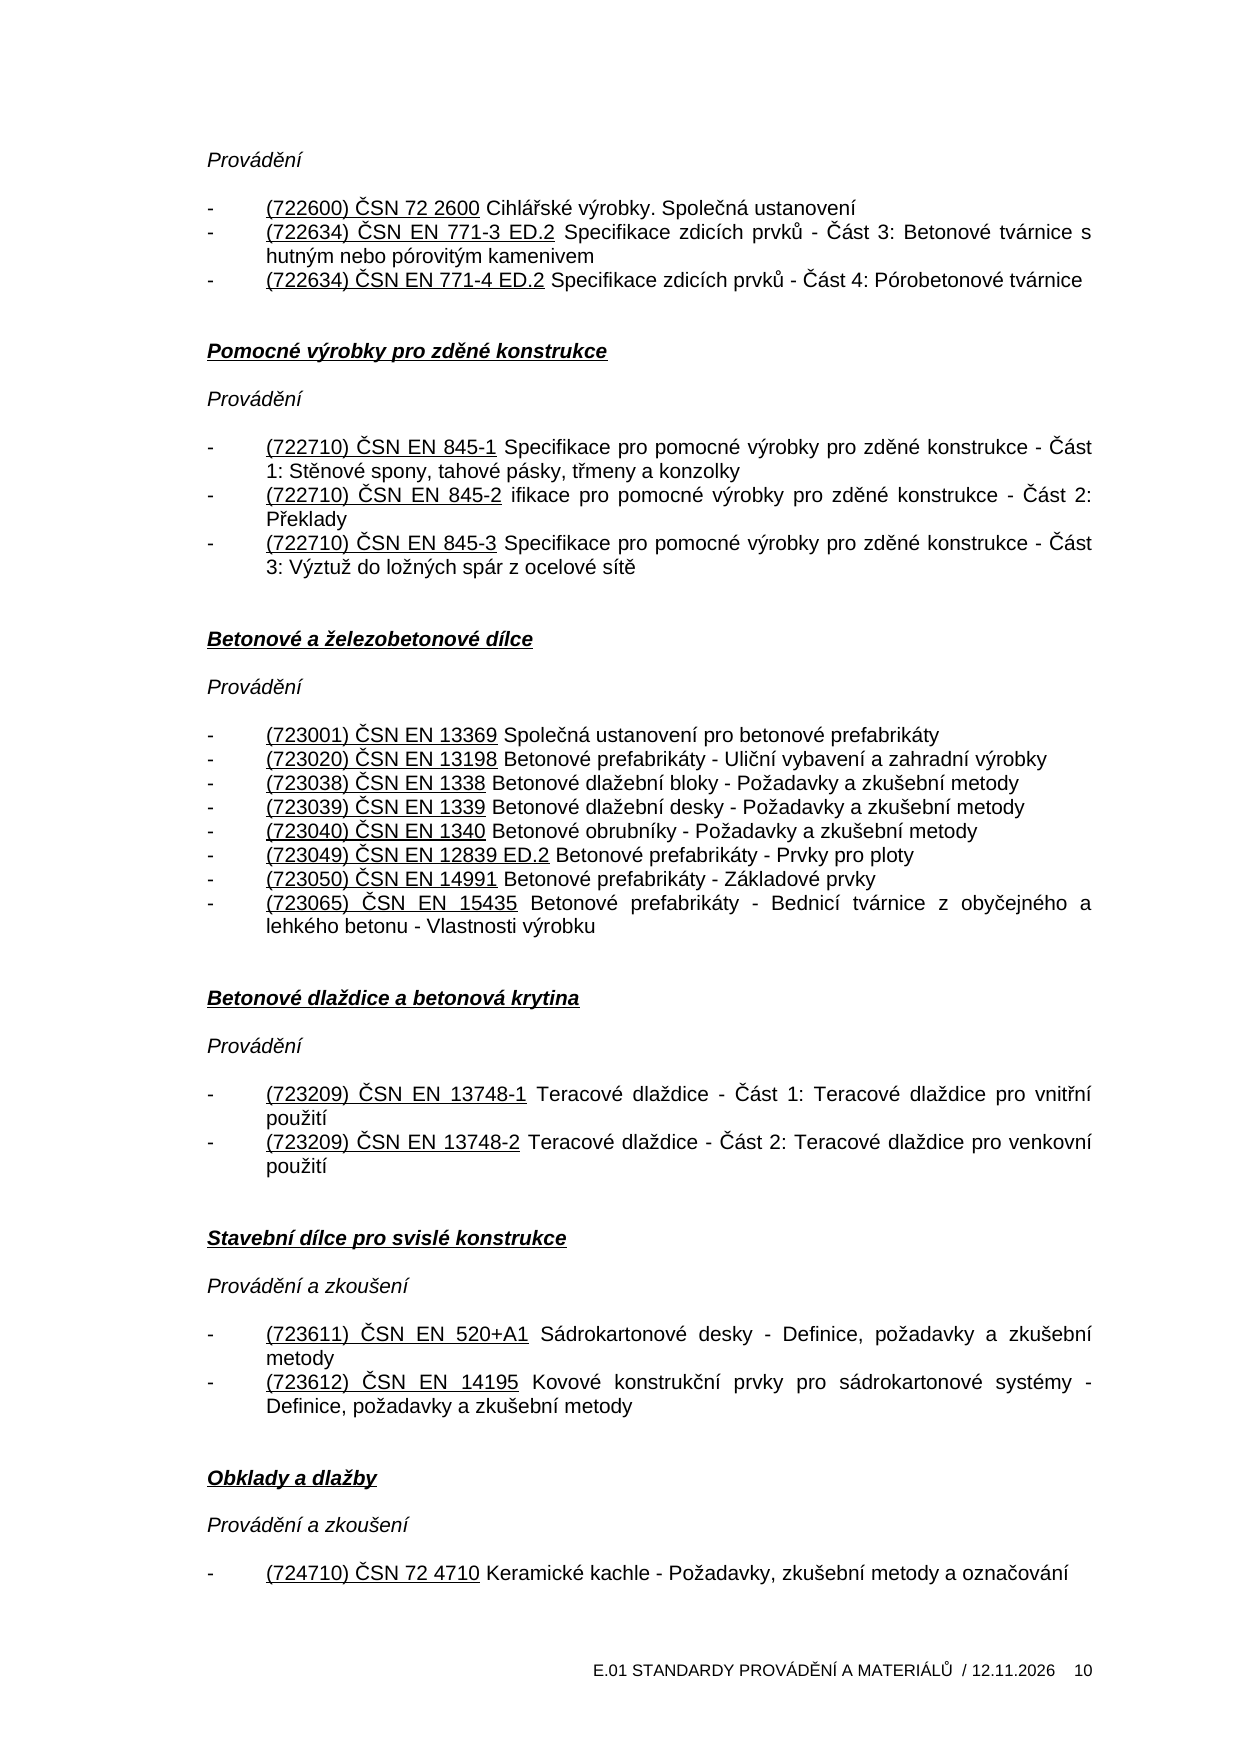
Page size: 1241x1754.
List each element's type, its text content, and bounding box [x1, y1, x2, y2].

list (723001) ČSN EN 13369 Společná ustanovení pro betonové prefabrikáty [207, 723, 1092, 747]
list (723612) ČSN EN 14195 Kovové konstrukční prvky pro sádrokartonové systémy - Definice, požadavky a zkušební metody [207, 1369, 1092, 1417]
text Provádění [207, 675, 1092, 699]
list (723020) ČSN EN 13198 Betonové prefabrikáty - Uliční vybavení a zahradní výrobky [207, 747, 1092, 771]
list (722634) ČSN EN 771-3 ED.2 Specifikace zdicích prvků - Část 3: Betonové tvárnice s hutným nebo pórovitým kamenivem [207, 219, 1092, 267]
text Provádění [207, 148, 1092, 172]
text Betonové dlaždice a betonová krytina [207, 986, 1092, 1010]
list (724710) ČSN 72 4710 Keramické kachle - Požadavky, zkušební metody a označování [207, 1561, 1092, 1585]
list (723611) ČSN EN 520+A1 Sádrokartonové desky - Definice, požadavky a zkušební metody [207, 1322, 1092, 1369]
list (723050) ČSN EN 14991 Betonové prefabrikáty - Základové prvky [207, 866, 1092, 890]
text Provádění a zkoušení [207, 1513, 1092, 1537]
text Provádění [207, 1034, 1092, 1058]
list (722710) ČSN EN 845-1 Specifikace pro pomocné výrobky pro zděné konstrukce - Část 1: Stěnové spony, tahové pásky, třmeny a konzolky [207, 435, 1092, 483]
text Pomocné výrobky pro zděné konstrukce [207, 339, 1092, 363]
list (723040) ČSN EN 1340 Betonové obrubníky - Požadavky a zkušební metody [207, 818, 1092, 842]
list (723049) ČSN EN 12839 ED.2 Betonové prefabrikáty - Prvky pro ploty [207, 842, 1092, 866]
text Provádění [207, 387, 1092, 411]
list (723065) ČSN EN 15435 Betonové prefabrikáty - Bednicí tvárnice z obyčejného a lehkého betonu - Vlastnosti výrobku [207, 890, 1092, 938]
list (722710) ČSN EN 845-3 Specifikace pro pomocné výrobky pro zděné konstrukce - Část 3: Výztuž do ložných spár z ocelové sítě [207, 531, 1092, 579]
text Betonové a železobetonové dílce [207, 627, 1092, 651]
list (723039) ČSN EN 1339 Betonové dlažební desky - Požadavky a zkušební metody [207, 794, 1092, 818]
list (723209) ČSN EN 13748-1 Teracové dlaždice - Část 1: Teracové dlaždice pro vnitřní použití [207, 1082, 1092, 1130]
list (723038) ČSN EN 1338 Betonové dlažební bloky - Požadavky a zkušební metody [207, 771, 1092, 794]
list (722710) ČSN EN 845-2 ifikace pro pomocné výrobky pro zděné konstrukce - Část 2: Překlady [207, 483, 1092, 531]
list (722634) ČSN EN 771-4 ED.2 Specifikace zdicích prvků - Část 4: Pórobetonové tvárnice [207, 267, 1092, 291]
list (722600) ČSN 72 2600 Cihlářské výrobky. Společná ustanovení [207, 196, 1092, 219]
text Stavební dílce pro svislé konstrukce [207, 1226, 1092, 1250]
text Provádění a zkoušení [207, 1274, 1092, 1298]
text Obklady a dlažby [207, 1465, 1092, 1489]
list (723209) ČSN EN 13748-2 Teracové dlaždice - Část 2: Teracové dlaždice pro venkovní použití [207, 1130, 1092, 1178]
